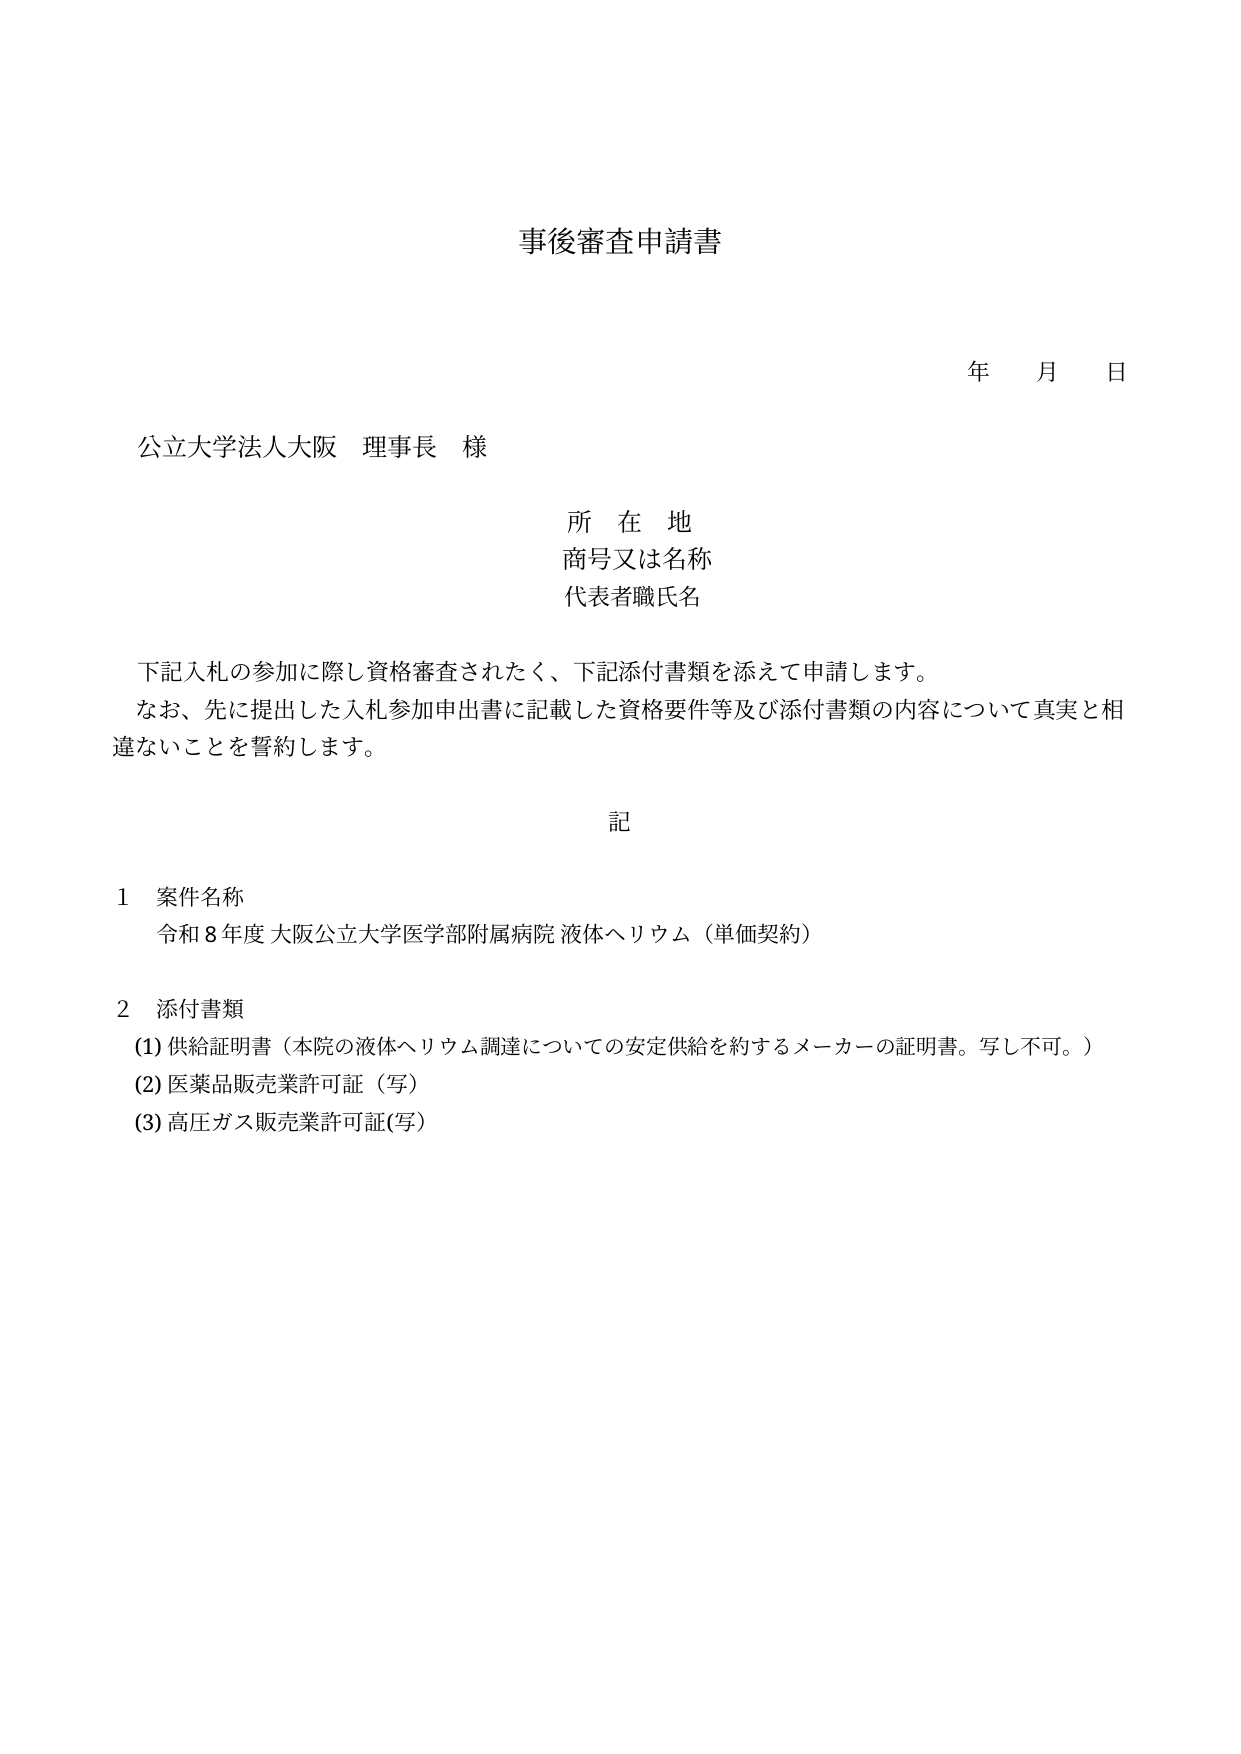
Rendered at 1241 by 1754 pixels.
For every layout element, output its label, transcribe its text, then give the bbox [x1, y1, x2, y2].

text (3) 高圧ガス販売業許可証(写） [112, 1102, 1146, 1139]
text ２ 添付書類 [112, 989, 1128, 1027]
text なお、先に提出した入札参加申出書に記載した資格要件等及び添付書類の内容について真実と相違ないことを誓約します。 [112, 689, 1128, 764]
subtitle 記 [112, 802, 1128, 839]
text 令和8年度 大阪公立大学医学部附属病院 液体ヘリウム（単価契約） [112, 914, 1128, 952]
text 商号又は名称 [112, 539, 1128, 577]
text 事後審査申請書 [112, 202, 1128, 277]
text (1) 供給証明書（本院の液体ヘリウム調達についての安定供給を約するメーカーの証明書。写し不可。） [112, 1027, 1128, 1064]
text 代表者職氏名 [112, 577, 1179, 614]
text 年 月 日 [112, 352, 1128, 389]
text 下記入札の参加に際し資格審査されたく、下記添付書類を添えて申請します。 [112, 652, 1128, 689]
text (2) 医薬品販売業許可証（写） [112, 1064, 1146, 1102]
text 所 在 地 [112, 502, 1128, 539]
text 公立大学法人大阪 理事長 様 [112, 427, 1128, 464]
text １ 案件名称 [112, 877, 1128, 914]
